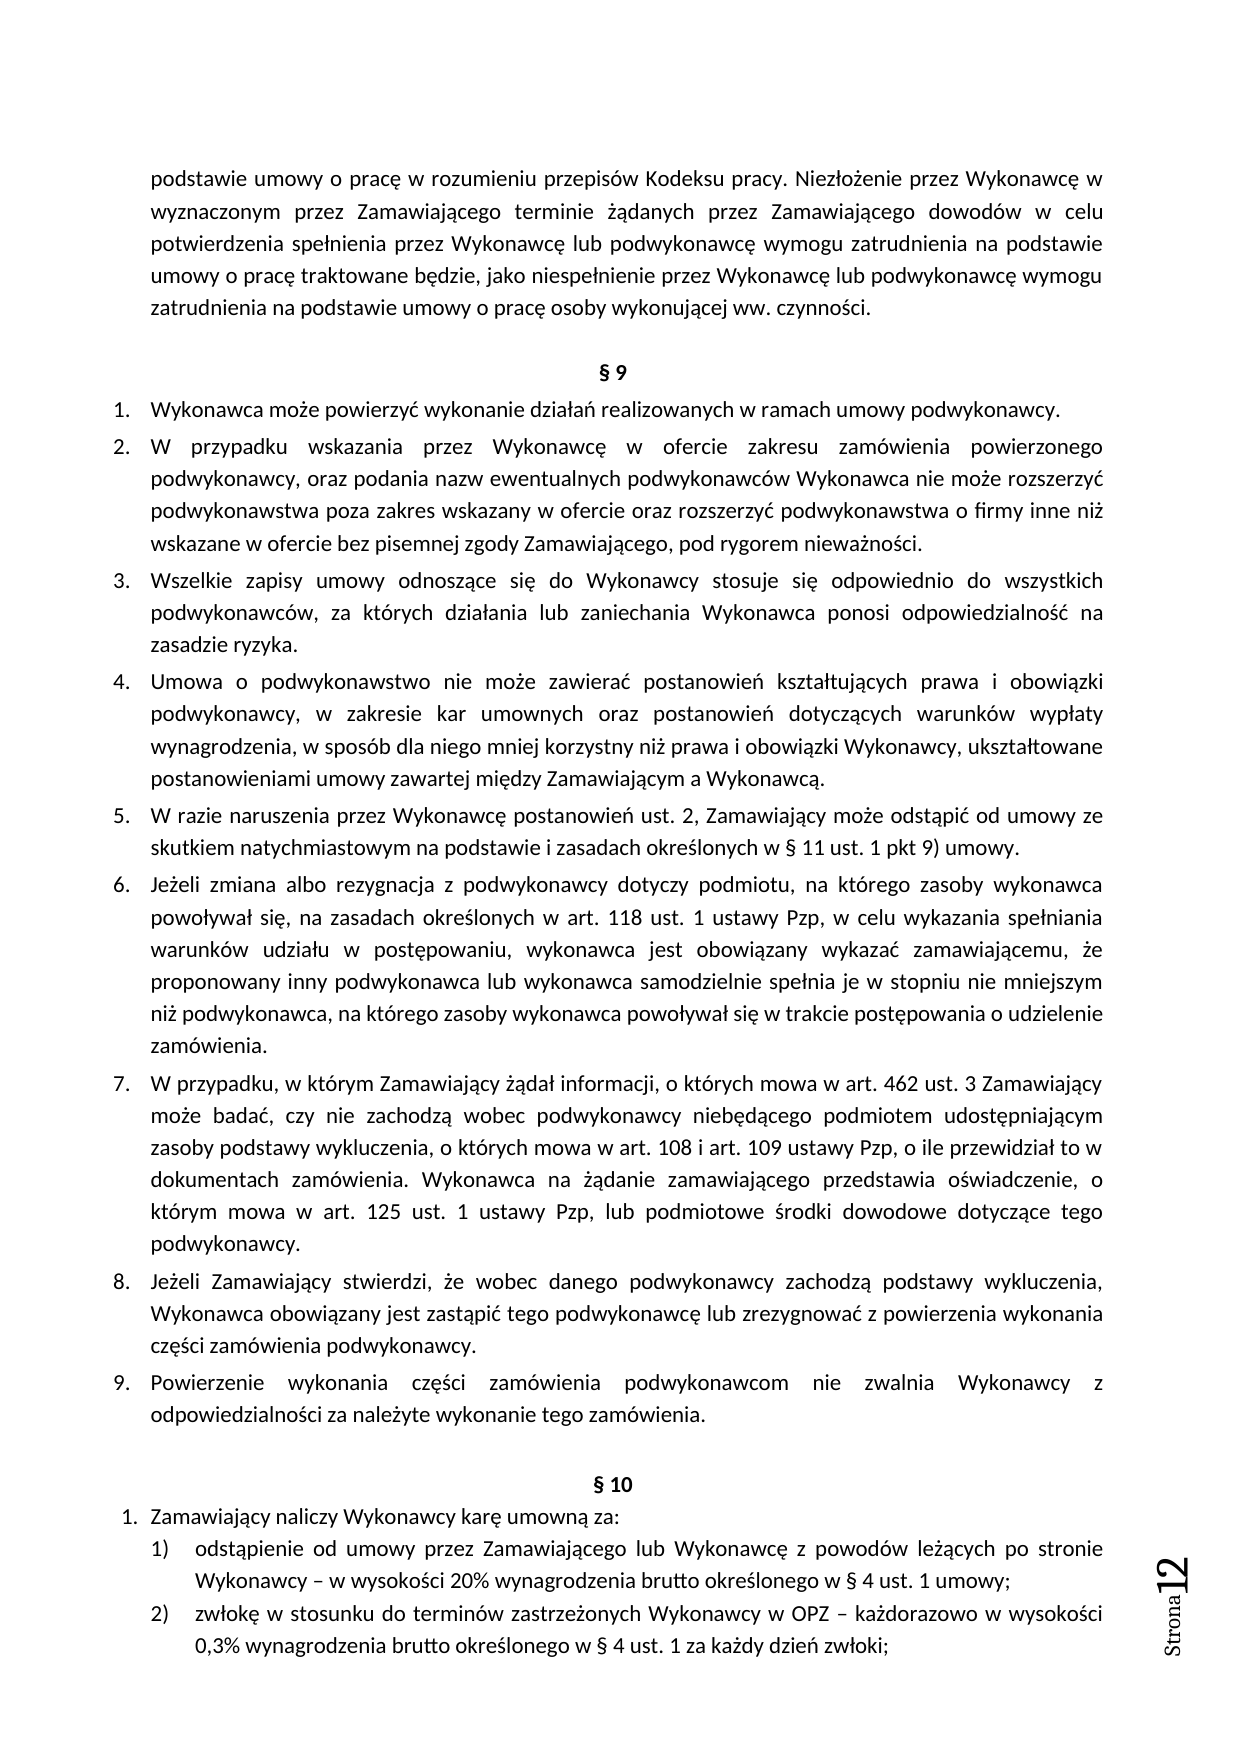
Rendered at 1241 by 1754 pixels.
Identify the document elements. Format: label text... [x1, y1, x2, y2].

text § 10 [121, 1470, 1105, 1498]
list Powierzenie wykonania części zamówienia podwykonawcom nie zwalnia Wykonawcy z odpowiedzialności za należyte wykonanie tego zamówienia. [113, 1368, 1105, 1428]
text 2) zwłokę w stosunku do terminów zastrzeżonych Wykonawcy w OPZ – każdorazowo w wysokości 0,3% wynagrodzenia brutto określonego w § 4 ust. 1 za każdy dzień zwłoki; [150, 1599, 1105, 1659]
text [121, 164, 1105, 321]
list W razie naruszenia przez Wykonawcę postanowień ust. 2, Zamawiający może odstąpić od umowy ze skutkiem natychmiastowym na podstawie i zasadach określonych w § 11 ust. 1 pkt 9) umowy. [113, 801, 1105, 861]
list W przypadku wskazania przez Wykonawcę w ofercie zakresu zamówienia powierzonego podwykonawcy, oraz podania nazw ewentualnych podwykonawców Wykonawca nie może rozszerzyć podwykonawstwa poza zakres wskazany w ofercie oraz rozszerzyć podwykonawstwa o firmy inne niż wskazane w ofercie bez pisemnej zgody Zamawiającego, pod rygorem nieważności. [113, 432, 1105, 557]
list Wykonawca może powierzyć wykonanie działań realizowanych w ramach umowy podwykonawcy. [113, 395, 1105, 423]
text 1. Zamawiający naliczy Wykonawcy karę umowną za: [121, 1502, 1105, 1530]
list Umowa o podwykonawstwo nie może zawierać postanowień kształtujących prawa i obowiązki podwykonawcy, w zakresie kar umownych oraz postanowień dotyczących warunków wypłaty wynagrodzenia, w sposób dla niego mniej korzystny niż prawa i obowiązki Wykonawcy, ukształtowane postanowieniami umowy zawartej między Zamawiającym a Wykonawcą. [113, 667, 1105, 792]
list Jeżeli Zamawiający stwierdzi, że wobec danego podwykonawcy zachodzą podstawy wykluczenia, Wykonawca obowiązany jest zastąpić tego podwykonawcę lub zrezygnować z powierzenia wykonania części zamówienia podwykonawcy. [113, 1267, 1105, 1359]
list Jeżeli zmiana albo rezygnacja z podwykonawcy dotyczy podmiotu, na którego zasoby wykonawca powoływał się, na zasadach określonych w art. 118 ust. 1 ustawy Pzp, w celu wykazania spełniania warunków udziału w postępowaniu, wykonawca jest obowiązany wykazać zamawiającemu, że proponowany inny podwykonawca lub wykonawca samodzielnie spełnia je w stopniu nie mniejszym niż podwykonawca, na którego zasoby wykonawca powoływał się w trakcie postępowania o udzielenie zamówienia. [113, 871, 1105, 1059]
list W przypadku, w którym Zamawiający żądał informacji, o których mowa w art. 462 ust. 3 Zamawiający może badać, czy nie zachodzą wobec podwykonawcy niebędącego podmiotem udostępniającym zasoby podstawy wykluczenia, o których mowa w art. 108 i art. 109 ustawy Pzp, o ile przewidział to w dokumentach zamówienia. Wykonawca na żądanie zamawiającego przedstawia oświadczenie, o którym mowa w art. 125 ust. 1 ustawy Pzp, lub podmiotowe środki dowodowe dotyczące tego podwykonawcy. [113, 1069, 1105, 1258]
list Wszelkie zapisy umowy odnoszące się do Wykonawcy stosuje się odpowiednio do wszystkich podwykonawców, za których działania lub zaniechania Wykonawca ponosi odpowiedzialność na zasadzie ryzyka. [113, 566, 1105, 658]
text § 9 [121, 358, 1105, 386]
text 1) odstąpienie od umowy przez Zamawiającego lub Wykonawcę z powodów leżących po stronie Wykonawcy – w wysokości 20% wynagrodzenia brutto określonego w § 4 ust. 1 umowy; [150, 1534, 1105, 1594]
